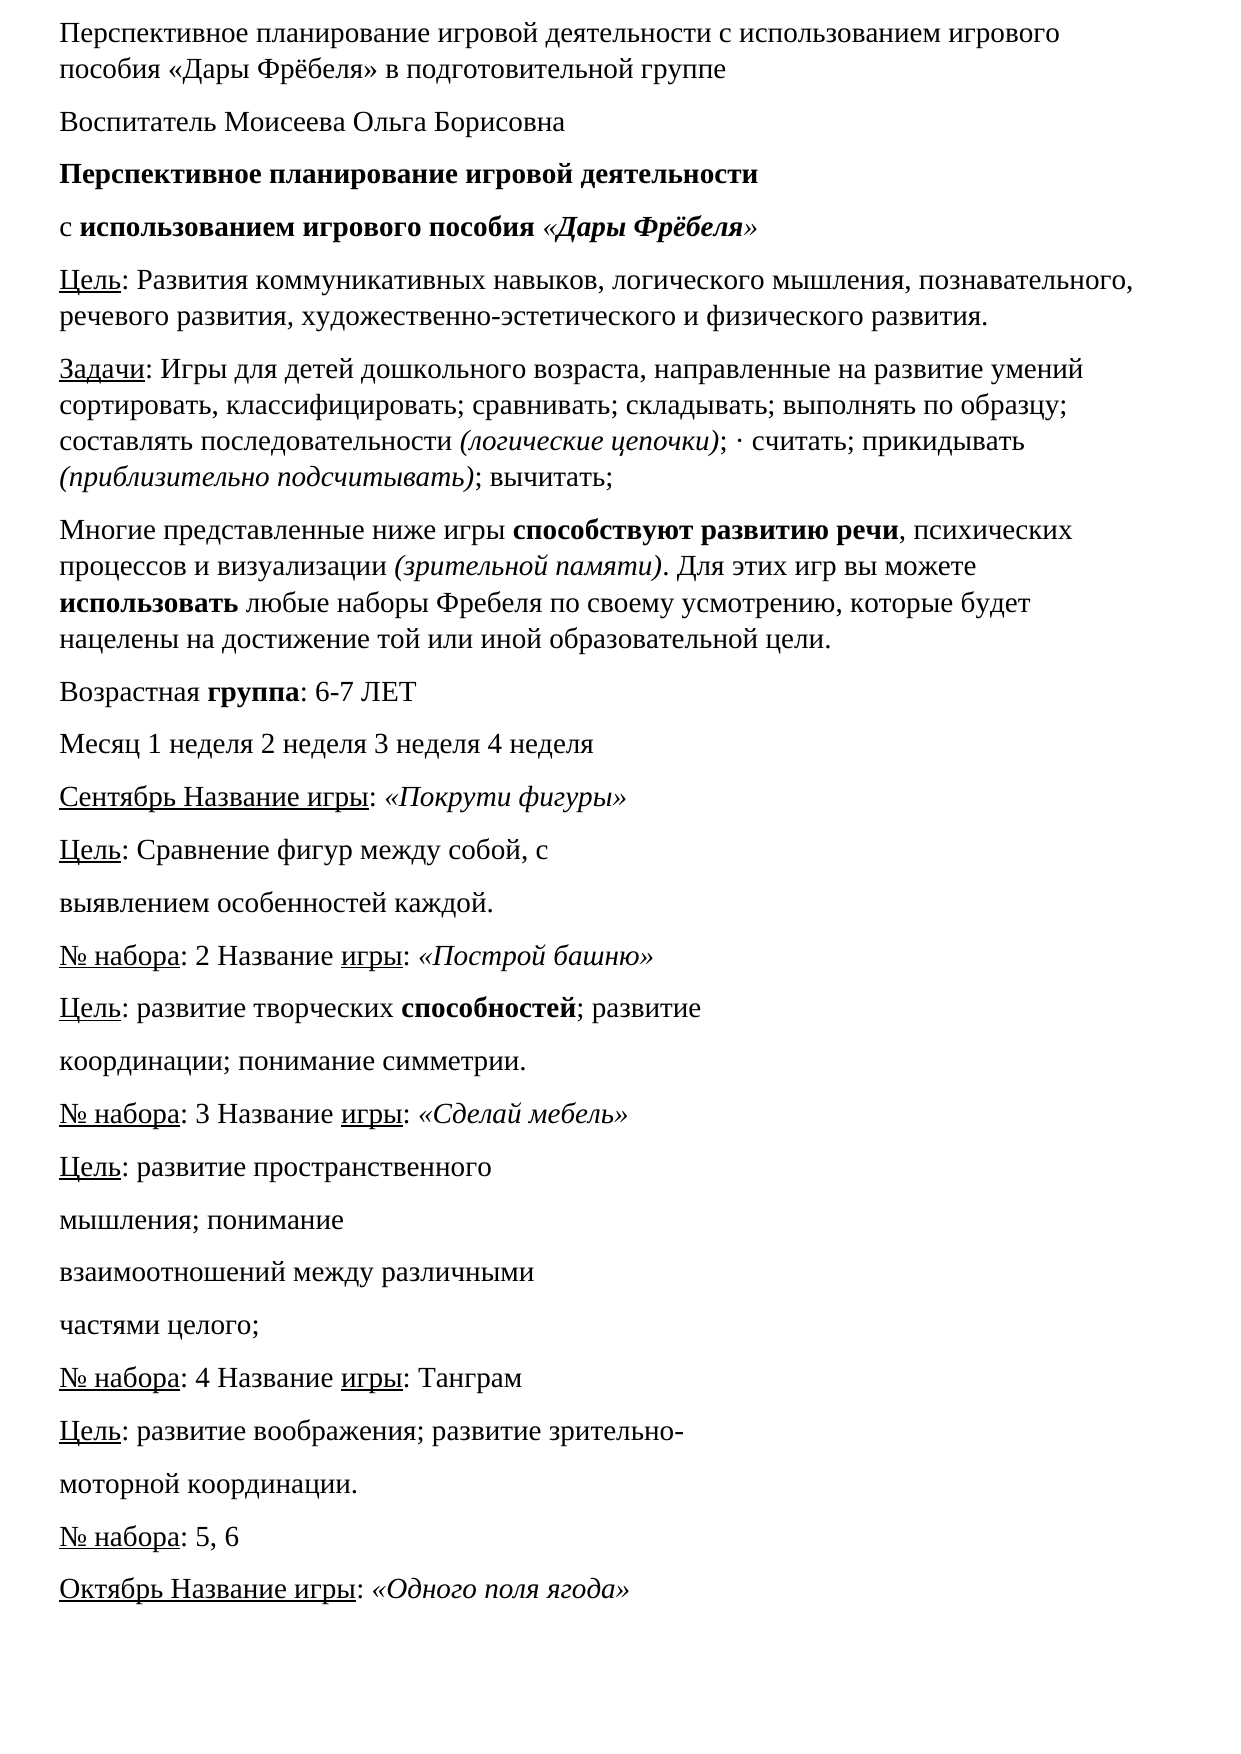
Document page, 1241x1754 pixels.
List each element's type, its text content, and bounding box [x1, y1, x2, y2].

text № набора: 5, 6 [59, 1519, 1152, 1552]
text № набора: 3 Название игры: «Сделай мебель» [59, 1096, 1152, 1130]
text Воспитатель Моисеева Ольга Борисовна [59, 104, 1152, 137]
text Цель: Сравнение фигур между собой, с [59, 832, 1152, 866]
text № набора: 2 Название игры: «Построй башню» [59, 938, 1152, 971]
text выявлением особенностей каждой. [59, 885, 1152, 918]
text Цель: развитие пространственного [59, 1149, 1152, 1182]
text Месяц 1 неделя 2 неделя 3 неделя 4 неделя [59, 726, 1152, 760]
text Возрастная группа: 6-7 ЛЕТ [59, 674, 1152, 707]
text мышления; понимание [59, 1202, 1152, 1235]
text Октябрь Название игры: «Одного поля ягода» [59, 1571, 1152, 1605]
text Сентябрь Название игры: «Покрути фигуры» [59, 779, 1152, 813]
text частями целого; [59, 1307, 1152, 1341]
text Цель: Развития коммуникативных навыков, логического мышления, познавательного, речевого развития, художественно-эстетического и физического развития. [59, 262, 1152, 332]
text Цель: развитие творческих способностей; развитие [59, 991, 1152, 1024]
text координации; понимание симметрии. [59, 1043, 1152, 1077]
text Задачи: Игры для детей дошкольного возраста, направленные на развитие умений сортировать, классифицировать; сравнивать; складывать; выполнять по образцу; составлять последовательности (логические цепочки); · считать; прикидывать (приблизительно подсчитывать); вычитать; [59, 351, 1152, 493]
text с использованием игрового пособия «Дары Фрёбеля» [59, 209, 1152, 243]
text № набора: 4 Название игры: Танграм [59, 1360, 1152, 1394]
text Перспективное планирование игровой деятельности с использованием игрового пособия «Дары Фрёбеля» в подготовительной группе [59, 15, 1152, 84]
text моторной координации. [59, 1466, 1152, 1499]
text взаимоотношений между различными [59, 1254, 1152, 1288]
text Цель: развитие воображения; развитие зрительно- [59, 1413, 1152, 1447]
text Перспективное планирование игровой деятельности [59, 157, 1152, 190]
text Многие представленные ниже игры способствуют развитию речи, психических процессов и визуализации (зрительной памяти). Для этих игр вы можете использовать любые наборы Фребеля по своему усмотрению, которые будет нацелены на достижение той или иной образовательной цели. [59, 512, 1152, 654]
